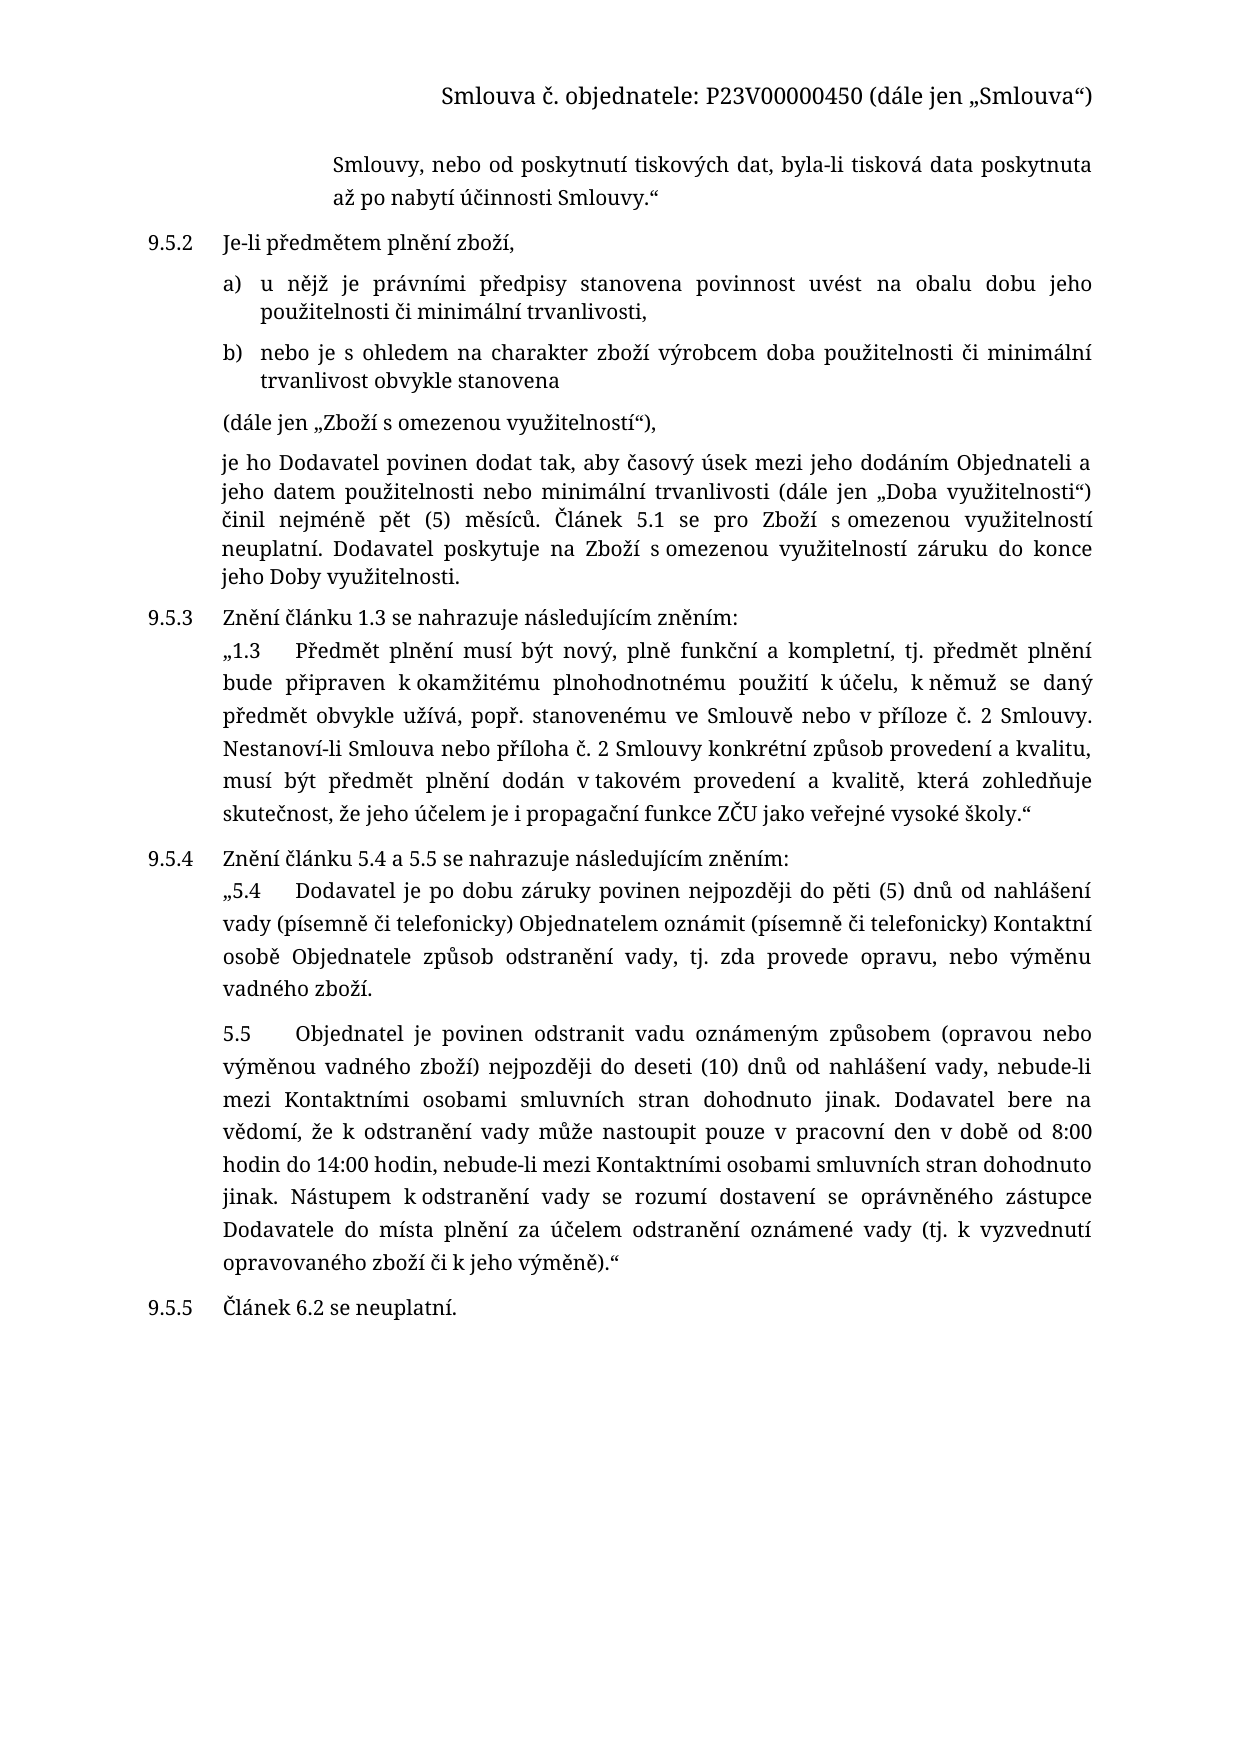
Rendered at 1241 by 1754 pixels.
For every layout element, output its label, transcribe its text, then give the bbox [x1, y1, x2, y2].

list Znění článku 5.4 a 5.5 se nahrazuje následujícím zněním: [148, 844, 1093, 872]
list Článek 6.2 se neuplatní. [148, 1293, 1093, 1321]
list Je-li předmětem plnění zboží, [148, 228, 1093, 256]
list „1.3 Předmět plnění musí být nový, plně funkční a kompletní, tj. předmět plnění bude připraven k okamžitému plnohodnotnému použití k účelu, k němuž se daný předmět obvykle užívá, popř. stanovenému ve Smlouvě nebo v příloze č. 2 Smlouvy. Nestanoví-li Smlouva nebo příloha č. 2 Smlouvy konkrétní způsob provedení a kvalitu, musí být předmět plnění dodán v takovém provedení a kvalitě, která zohledňuje skutečnost, že jeho účelem je i propagační funkce ZČU jako veřejné vysoké školy.“ [223, 636, 1093, 827]
list Znění článku 1.3 se nahrazuje následujícím zněním: [148, 603, 1093, 632]
text je ho Dodavatel povinen dodat tak, aby časový úsek mezi jeho dodáním Objednateli a jeho datem použitelnosti nebo minimální trvanlivosti (dále jen „Doba využitelnosti“) činil nejméně pět (5) měsíců. Článek 5.1 se pro Zboží s omezenou využitelností neuplatní. Dodavatel poskytuje na Zboží s omezenou využitelností záruku do konce jeho Doby využitelnosti. [221, 448, 1093, 591]
list „5.4 Dodavatel je po dobu záruky povinen nejpozději do pěti (5) dnů od nahlášení vady (písemně či telefonicky) Objednatelem oznámit (písemně či telefonicky) Kontaktní osobě Objednatele způsob odstranění vady, tj. zda provede opravu, nebo výměnu vadného zboží. [223, 877, 1093, 1003]
list nebo je s ohledem na charakter zboží výrobcem doba použitelnosti či minimální trvanlivost obvykle stanovena [223, 338, 1093, 395]
list 5.5 Objednatel je povinen odstranit vadu oznámeným způsobem (opravou nebo výměnou vadného zboží) nejpozději do deseti (10) dnů od nahlášení vady, nebude-li mezi Kontaktními osobami smluvních stran dohodnuto jinak. Dodavatel bere na vědomí, že k odstranění vady může nastoupit pouze v pracovní den v době od 8:00 hodin do 14:00 hodin, nebude-li mezi Kontaktními osobami smluvních stran dohodnuto jinak. Nástupem k odstranění vady se rozumí dostavení se oprávněného zástupce Dodavatele do místa plnění za účelem odstranění oznámené vady (tj. k vyzvednutí opravovaného zboží či k jeho výměně).“ [223, 1019, 1093, 1276]
text (dále jen „Zboží s omezenou využitelností“), [223, 408, 1093, 436]
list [295, 150, 1093, 211]
list u nějž je právními předpisy stanovena povinnost uvést na obalu dobu jeho použitelnosti či minimální trvanlivosti, [223, 269, 1093, 326]
